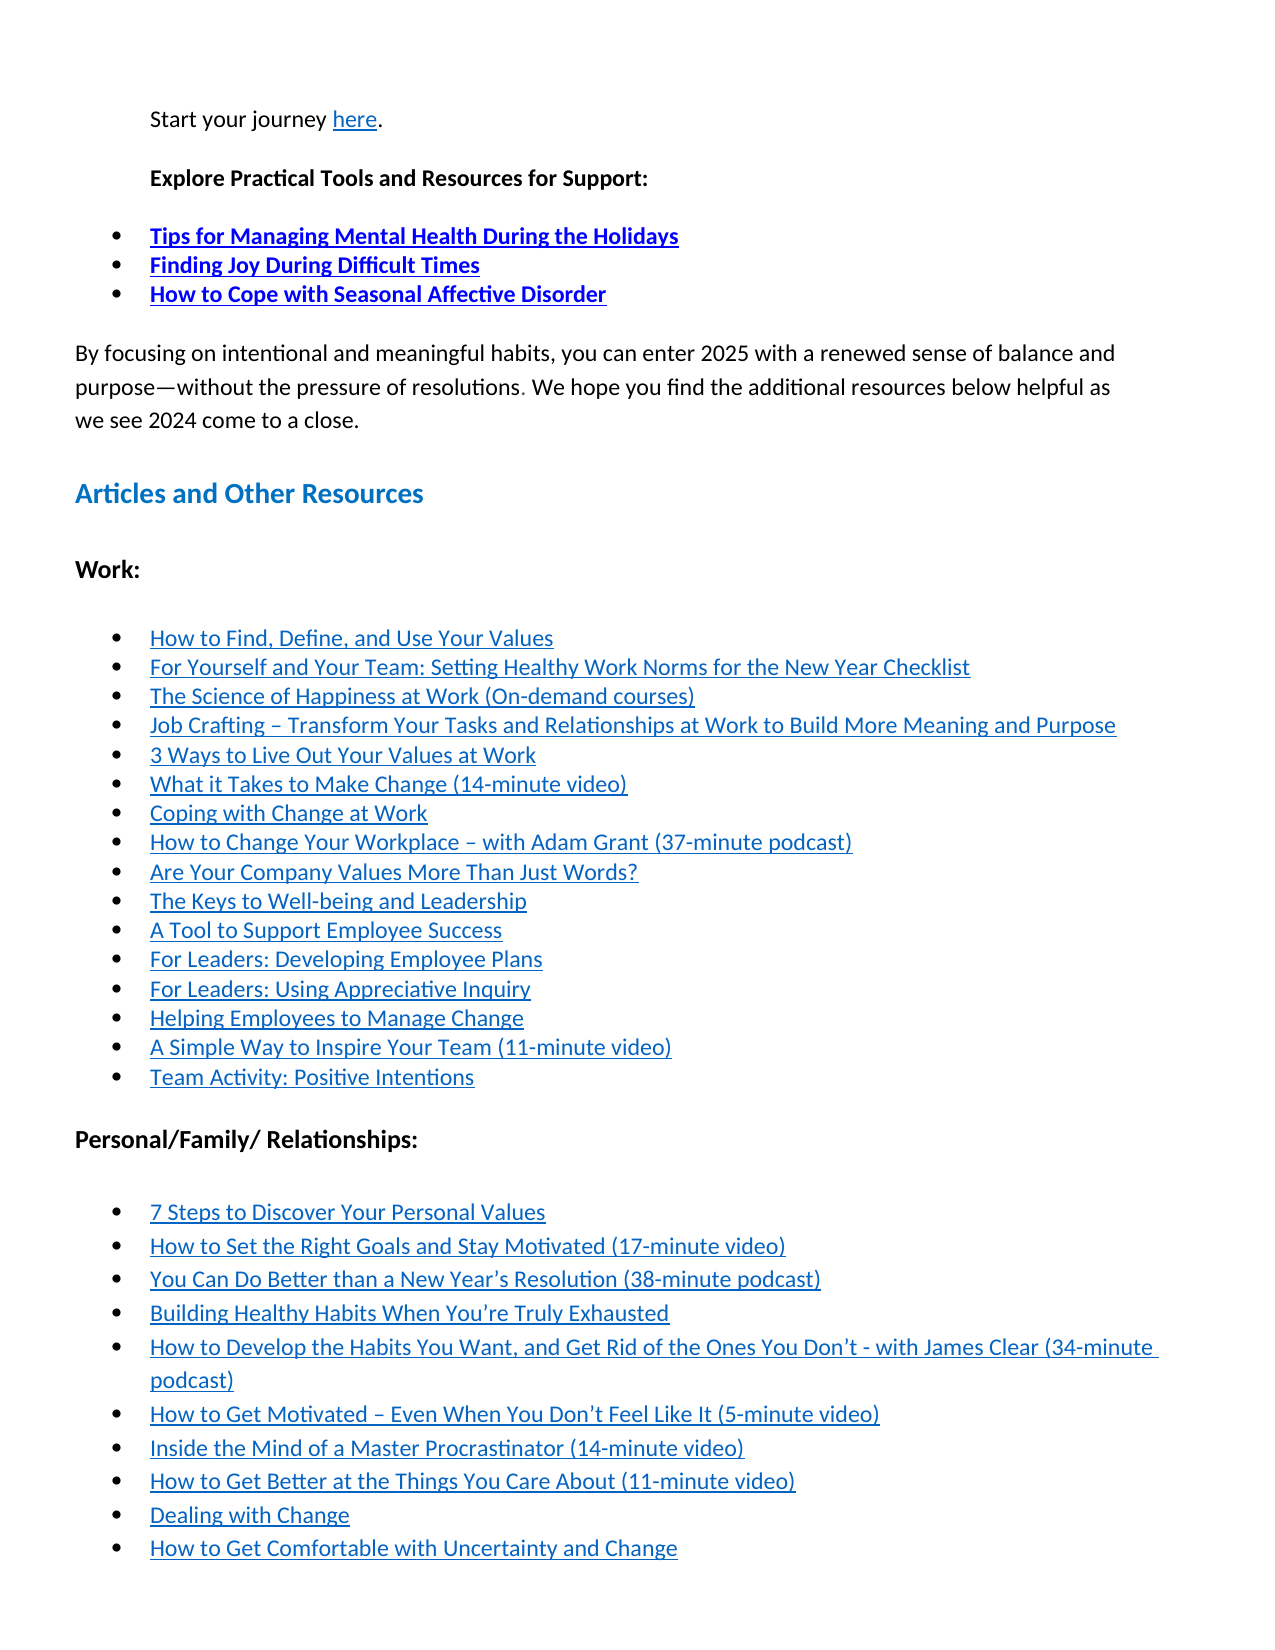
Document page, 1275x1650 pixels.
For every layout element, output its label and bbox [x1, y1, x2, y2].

table_cell [75, 75, 1200, 1567]
